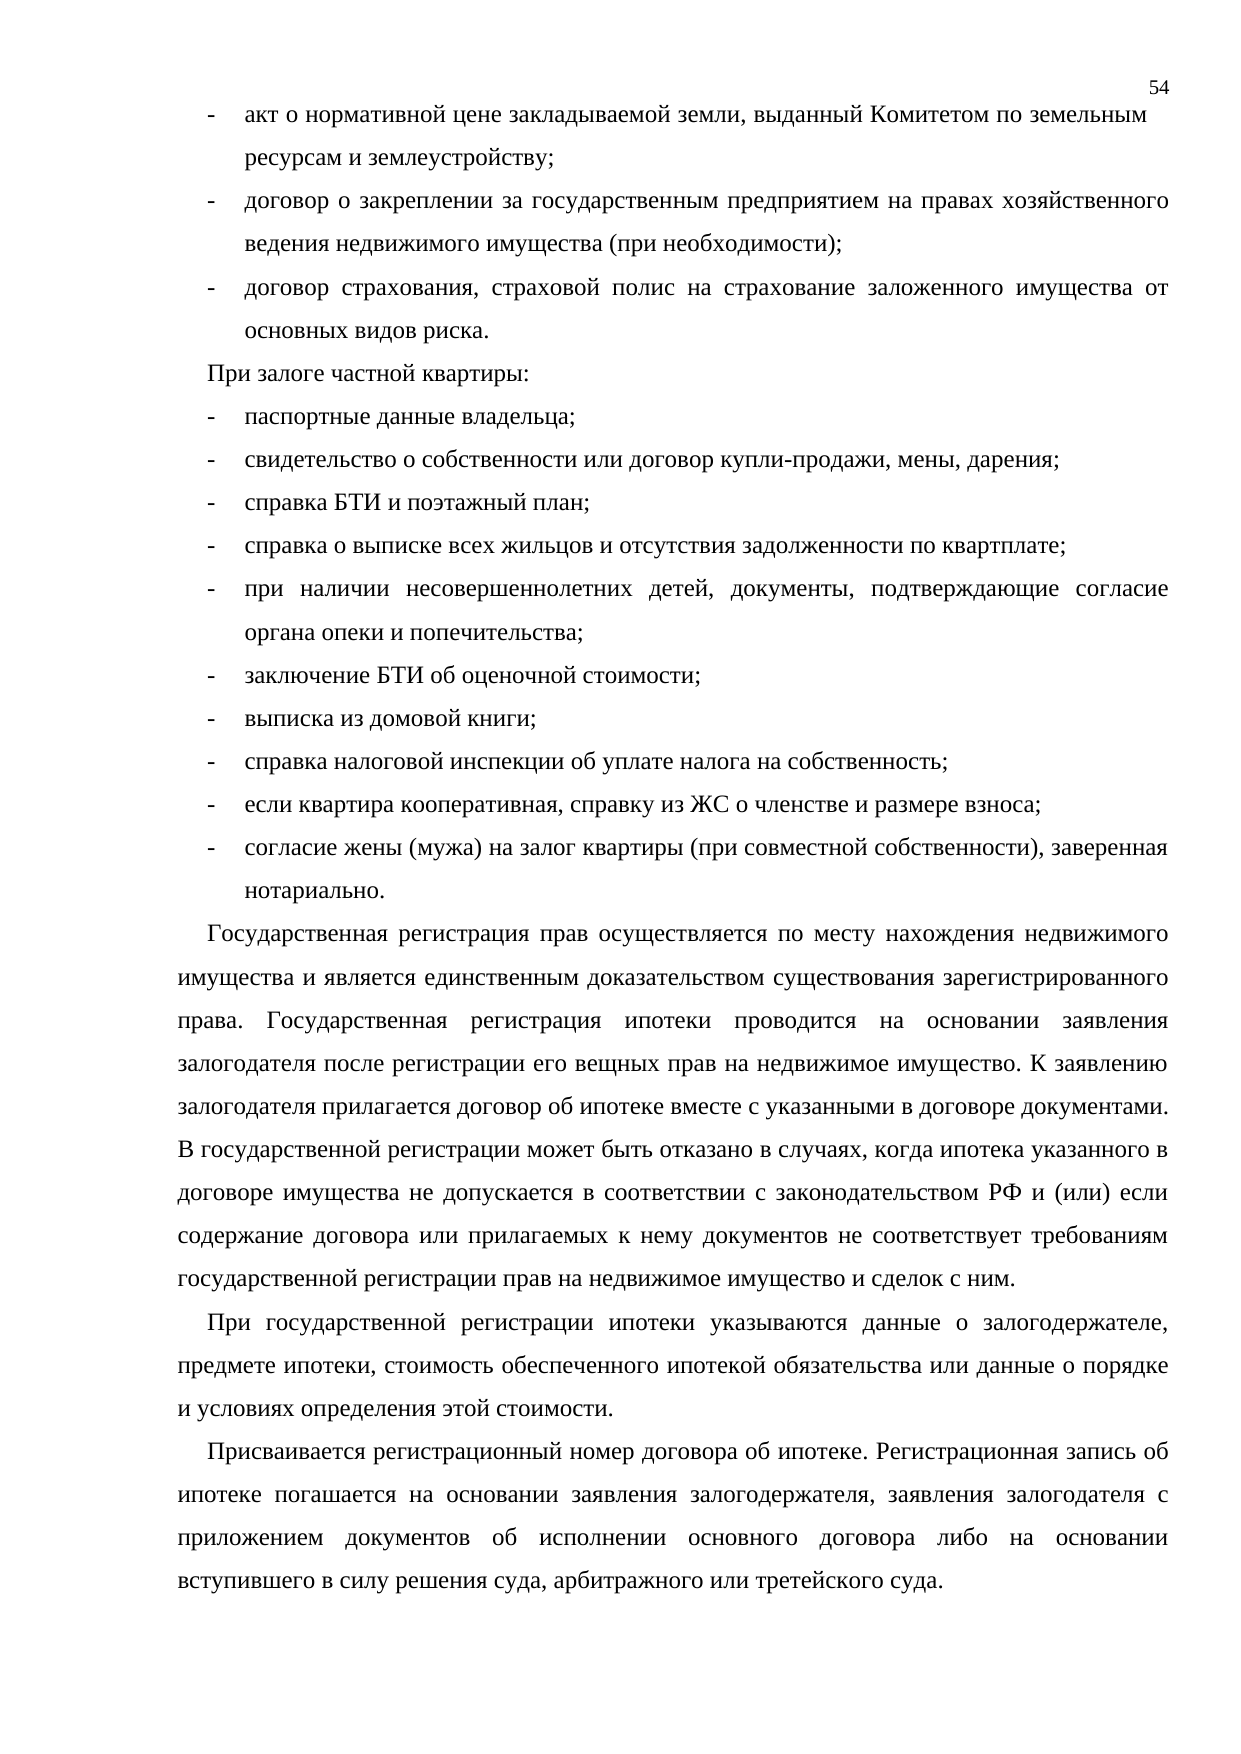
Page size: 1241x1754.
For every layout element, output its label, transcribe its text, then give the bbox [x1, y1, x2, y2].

text Присваивается регистрационный номер договора об ипотеке. Регистрационная запись об ипотеке погашается на основании заявления залогодержателя, заявления залогодателя с приложением документов об исполнении основного договора либо на основании вступившего в силу решения суда, арбитражного или третейского суда. [177, 1436, 1169, 1594]
list договор о закреплении за государственным предприятием на правах хозяйственного ведения недвижимого имущества (при необходимости); [207, 185, 1169, 257]
list согласие жены (мужа) на залог квартиры (при совместной собственности), заверенная нотариально. [207, 832, 1169, 904]
list справка о выписке всех жильцов и отсутствия задолженности по квартплате; [207, 530, 1169, 559]
list договор страхования, страховой полис на страхование заложенного имущества от основных видов риска. [207, 272, 1169, 343]
list выписка из домовой книги; [207, 703, 1169, 732]
list акт о нормативной цене закладываемой земли, выданный Комитетом по земельным ресурсам и землеустройству; [207, 99, 1169, 171]
text При залоге частной квартиры: [177, 358, 1169, 387]
text При государственной регистрации ипотеки указываются данные о залогодержателе, предмете ипотеки, стоимость обеспеченного ипотекой обязательства или данные о порядке и условиях определения этой стоимости. [177, 1307, 1169, 1422]
list паспортные данные владельца; [207, 401, 1169, 430]
list заключение БТИ об оценочной стоимости; [207, 660, 1169, 688]
list справка налоговой инспекции об уплате налога на собственность; [207, 746, 1169, 775]
list если квартира кооперативная, справку из ЖС о членстве и размере взноса; [207, 789, 1169, 818]
list при наличии несовершеннолетних детей, документы, подтверждающие согласие органа опеки и попечительства; [207, 573, 1169, 645]
text Государственная регистрация прав осуществляется по месту нахождения недвижимого имущества и является единственным доказательством существования зарегистрированного права. Государственная регистрация ипотеки проводится на основании заявления залогодателя после регистрации его вещных прав на недвижимое имущество. К заявлению залогодателя прилагается договор об ипотеке вместе с указанными в договоре документами. В государственной регистрации может быть отказано в случаях, когда ипотека указанного в договоре имущества не допускается в соответствии с законодательством РФ и (или) если содержание договора или прилагаемых к нему документов не соответствует требованиям государственной регистрации прав на недвижимое имущество и сделок с ним. [177, 918, 1169, 1292]
list свидетельство о собственности или договор купли-продажи, мены, дарения; [207, 444, 1169, 473]
list справка БТИ и поэтажный план; [207, 487, 1169, 516]
